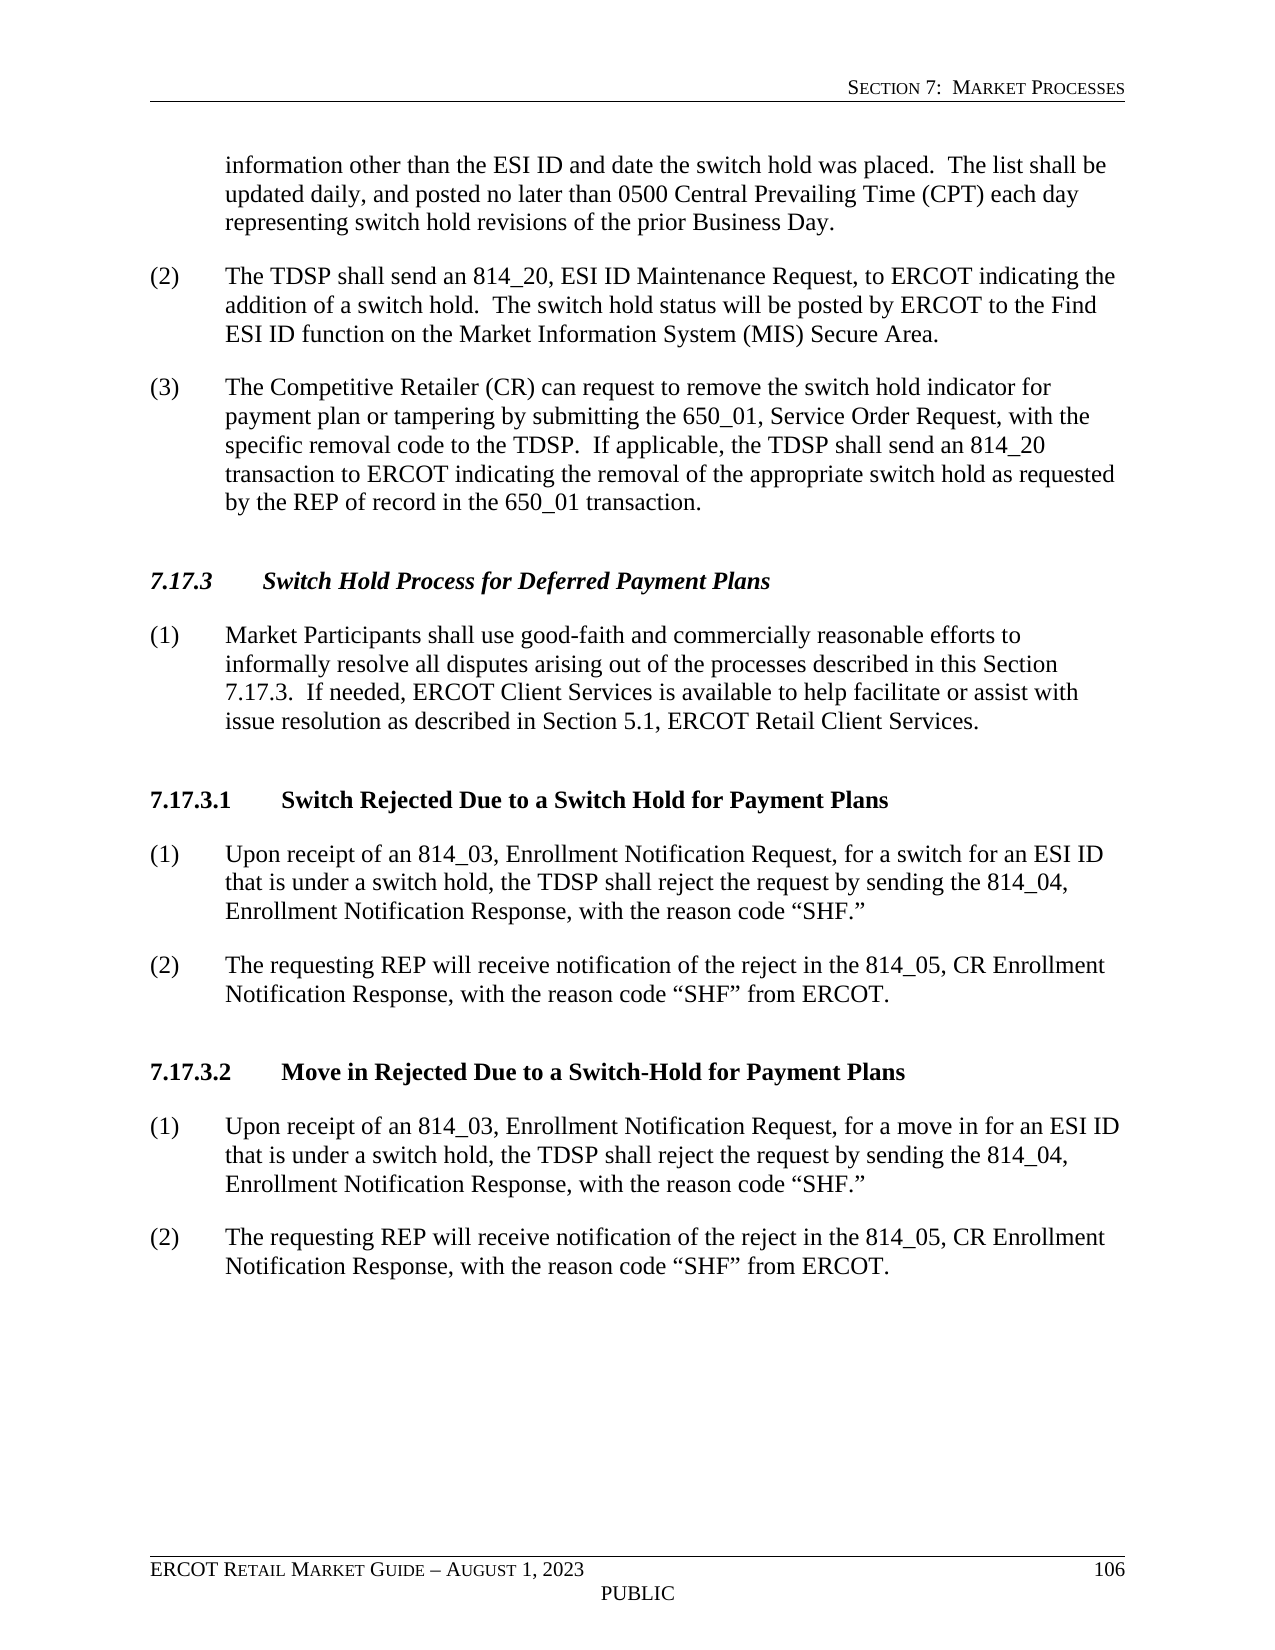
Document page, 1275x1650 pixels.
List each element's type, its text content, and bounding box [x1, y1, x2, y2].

text (2) The requesting REP will receive notification of the reject in the 814_05, CR Enrollment Notification Response, with the reason code “SHF” from ERCOT. [150, 1222, 1125, 1280]
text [150, 150, 1125, 236]
text (3) The Competitive Retailer (CR) can request to remove the switch hold indicator for payment plan or tampering by submitting the 650_01, Service Order Request, with the specific removal code to the TDSP. If applicable, the TDSP shall send an 814_20 transaction to ERCOT indicating the removal of the appropriate switch hold as requested by the REP of record in the 650_01 transaction. [150, 372, 1125, 516]
text (1) Upon receipt of an 814_03, Enrollment Notification Request, for a switch for an ESI ID that is under a switch hold, the TDSP shall reject the request by sending the 814_04, Enrollment Notification Response, with the reason code “SHF.” [150, 839, 1125, 925]
text (1) Market Participants shall use good-faith and commercially reasonable efforts to informally resolve all disputes arising out of the processes described in this Section 7.17.3. If needed, ERCOT Client Services is available to help facilitate or assist with issue resolution as described in Section 5.1, ERCOT Retail Client Services. [150, 620, 1125, 735]
text (2) The requesting REP will receive notification of the reject in the 814_05, CR Enrollment Notification Response, with the reason code “SHF” from ERCOT. [150, 950, 1125, 1007]
text (2) The TDSP shall send an 814_20, ESI ID Maintenance Request, to ERCOT indicating the addition of a switch hold. The switch hold status will be posted by ERCOT to the Find ESI ID function on the Market Information System (MIS) Secure Area. [150, 261, 1125, 347]
text (1) Upon receipt of an 814_03, Enrollment Notification Request, for a move in for an ESI ID that is under a switch hold, the TDSP shall reject the request by sending the 814_04, Enrollment Notification Response, with the reason code “SHF.” [150, 1111, 1125, 1197]
text 7.17.3.2 Move in Rejected Due to a Switch-Hold for Payment Plans [150, 1057, 1125, 1086]
text 7.17.3 Switch Hold Process for Deferred Payment Plans [150, 566, 1125, 595]
text 7.17.3.1 Switch Rejected Due to a Switch Hold for Payment Plans [150, 785, 1125, 814]
